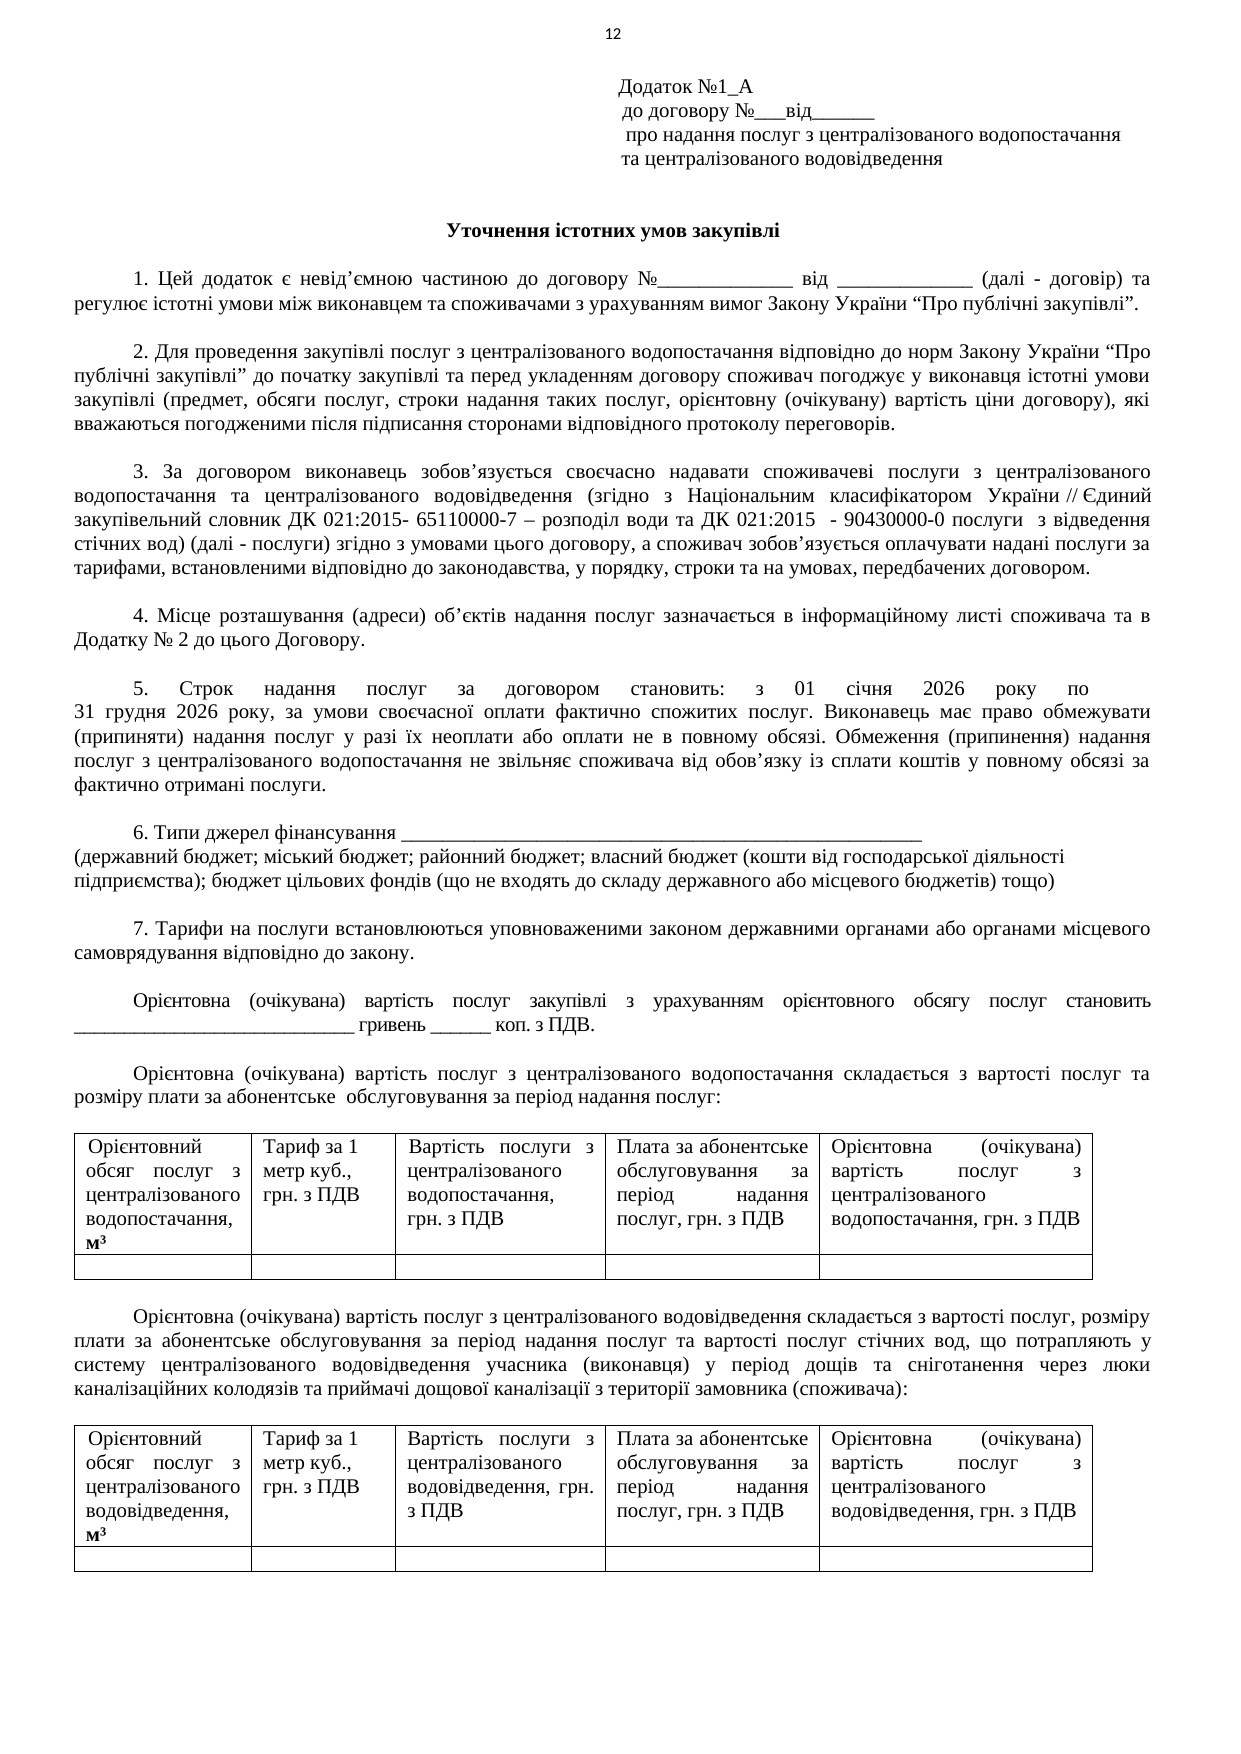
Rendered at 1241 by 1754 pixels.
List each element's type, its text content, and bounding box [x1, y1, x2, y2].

text 2. Для проведення закупівлі послуг з централізованого водопостачання відповідно до норм Закону України “Про публічні закупівлі” до початку закупівлі та перед укладенням договору споживач погоджує у виконавця істотні умови закупівлі (предмет, обсяги послуг, строки надання таких послуг, орієнтовну (очікувану) вартість ціни договору), які вважаються погодженими після підписання сторонами відповідного протоколу переговорів. [74, 338, 1152, 435]
table_cell [820, 1547, 1092, 1571]
table_header Тариф за 1 метр куб., грн. з ПДВ [252, 1426, 395, 1546]
table_cell [820, 1255, 1092, 1279]
table_header Орієнтовна (очікувана) вартість послуг з централізованого водопостачання, грн. з ПДВ [820, 1134, 1092, 1254]
table_header Тариф за 1 метр куб., грн. з ПДВ [252, 1134, 395, 1254]
table_cell [75, 1255, 251, 1279]
table_header Орієнтовний обсяг послуг з централізованого водовідведення, м³ [75, 1426, 251, 1546]
table_cell [252, 1255, 395, 1279]
table_header Вартість послуги з централізованого водопостачання, грн. з ПДВ [396, 1134, 605, 1254]
table_cell [396, 1255, 605, 1279]
table_cell [252, 1547, 395, 1571]
table_header Плата за абонентське обслуговування за період надання послуг, грн. з ПДВ [606, 1426, 819, 1546]
table_cell [75, 1547, 251, 1571]
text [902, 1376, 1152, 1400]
text 7. Тарифи на послуги встановлюються уповноваженими законом державними органами або органами місцевого самоврядування відповідно до закону. [74, 916, 1152, 964]
table_cell [606, 1547, 819, 1571]
text про надання послуг з централізованого водопостачання [74, 122, 1152, 146]
text 6. Типи джерел фінансування __________________________________________________ (державний бюджет; міський бюджет; районний бюджет; власний бюджет (кошти від господарської діяльності підприємства); бюджет цільових фондів (що не входять до складу державного або місцевого бюджетів) тощо) [74, 820, 1152, 892]
text Орієнтовна (очікувана) вартість послуг з централізованого водопостачання складається з вартості послуг та розміру плати за абонентське обслуговування за період надання послуг: [74, 1060, 1152, 1108]
text та централізованого водовідведення [74, 146, 1152, 170]
text Додаток №1_А до договору №___від______ [74, 74, 1152, 122]
text 1. Цей додаток є невід’ємною частиною до договору №_____________ від _____________ (далі - договір) та регулює істотні умови між виконавцем та споживачами з урахуванням вимог Закону України “Про публічні закупівлі”. [74, 266, 1152, 314]
text 4. Місце розташування (адреси) об’єктів надання послуг зазначається в інформаційному листі споживача та в Додатку № 2 до цього Договору. [74, 603, 1152, 651]
text 5. Строк надання послуг за договором становить: з 01 січня 2026 року по 31 грудня 2026 року, за умови своєчасної оплати фактично спожитих послуг. Виконавець має право обмежувати (припиняти) надання послуг у разі їх неоплати або оплати не в повному обсязі. Обмеження (припинення) надання послуг з централізованого водопостачання не звільняє споживача від обов’язку із сплати коштів у повному обсязі за фактично отримані послуги. [74, 675, 1152, 796]
text Орієнтовна (очікувана) вартість послуг закупівлі з урахуванням орієнтовного обсягу послуг становить ____________________________ гривень ______ коп. з ПДВ. [74, 988, 1152, 1036]
table_cell [606, 1255, 819, 1279]
table_cell [396, 1547, 605, 1571]
text Орієнтовна (очікувана) вартість послуг з централізованого водовідведення складається з вартості послуг, розміру плати за абонентське обслуговування за період надання послуг та вартості послуг стічних вод, що потрапляють у систему централізованого водовідведення учасника (виконавця) у період дощів та сніготанення через люки каналізаційних колодязів та приймачі дощової каналізації з території замовника (споживача): [74, 1304, 1152, 1352]
table_header Орієнтовна (очікувана) вартість послуг з централізованого водовідведення, грн. з ПДВ [820, 1426, 1092, 1546]
table_header Плата за абонентське обслуговування за період надання послуг, грн. з ПДВ [606, 1134, 819, 1254]
text Уточнення істотних умов закупівлі [74, 218, 1152, 242]
text 3. За договором виконавець зобов’язується своєчасно надавати споживачеві послуги з централізованого водопостачання та централізованого водовідведення (згідно з Національним класифікатором України // Єдиний закупівельний словник ДК 021:2015- 65110000-7 – розподіл води та ДК 021:2015 - 90430000-0 послуги з відведення стічних вод) (далі - послуги) згідно з умовами цього договору, а споживач зобов’язується оплачувати надані послуги за тарифами, встановленими відповідно до законодавства, у порядку, строки та на умовах, передбачених договором. [74, 459, 1152, 579]
table_header Вартість послуги з централізованого водовідведення, грн. з ПДВ [396, 1426, 605, 1546]
table_header Орієнтовний обсяг послуг з централізованого водопостачання, м³ [75, 1134, 251, 1254]
